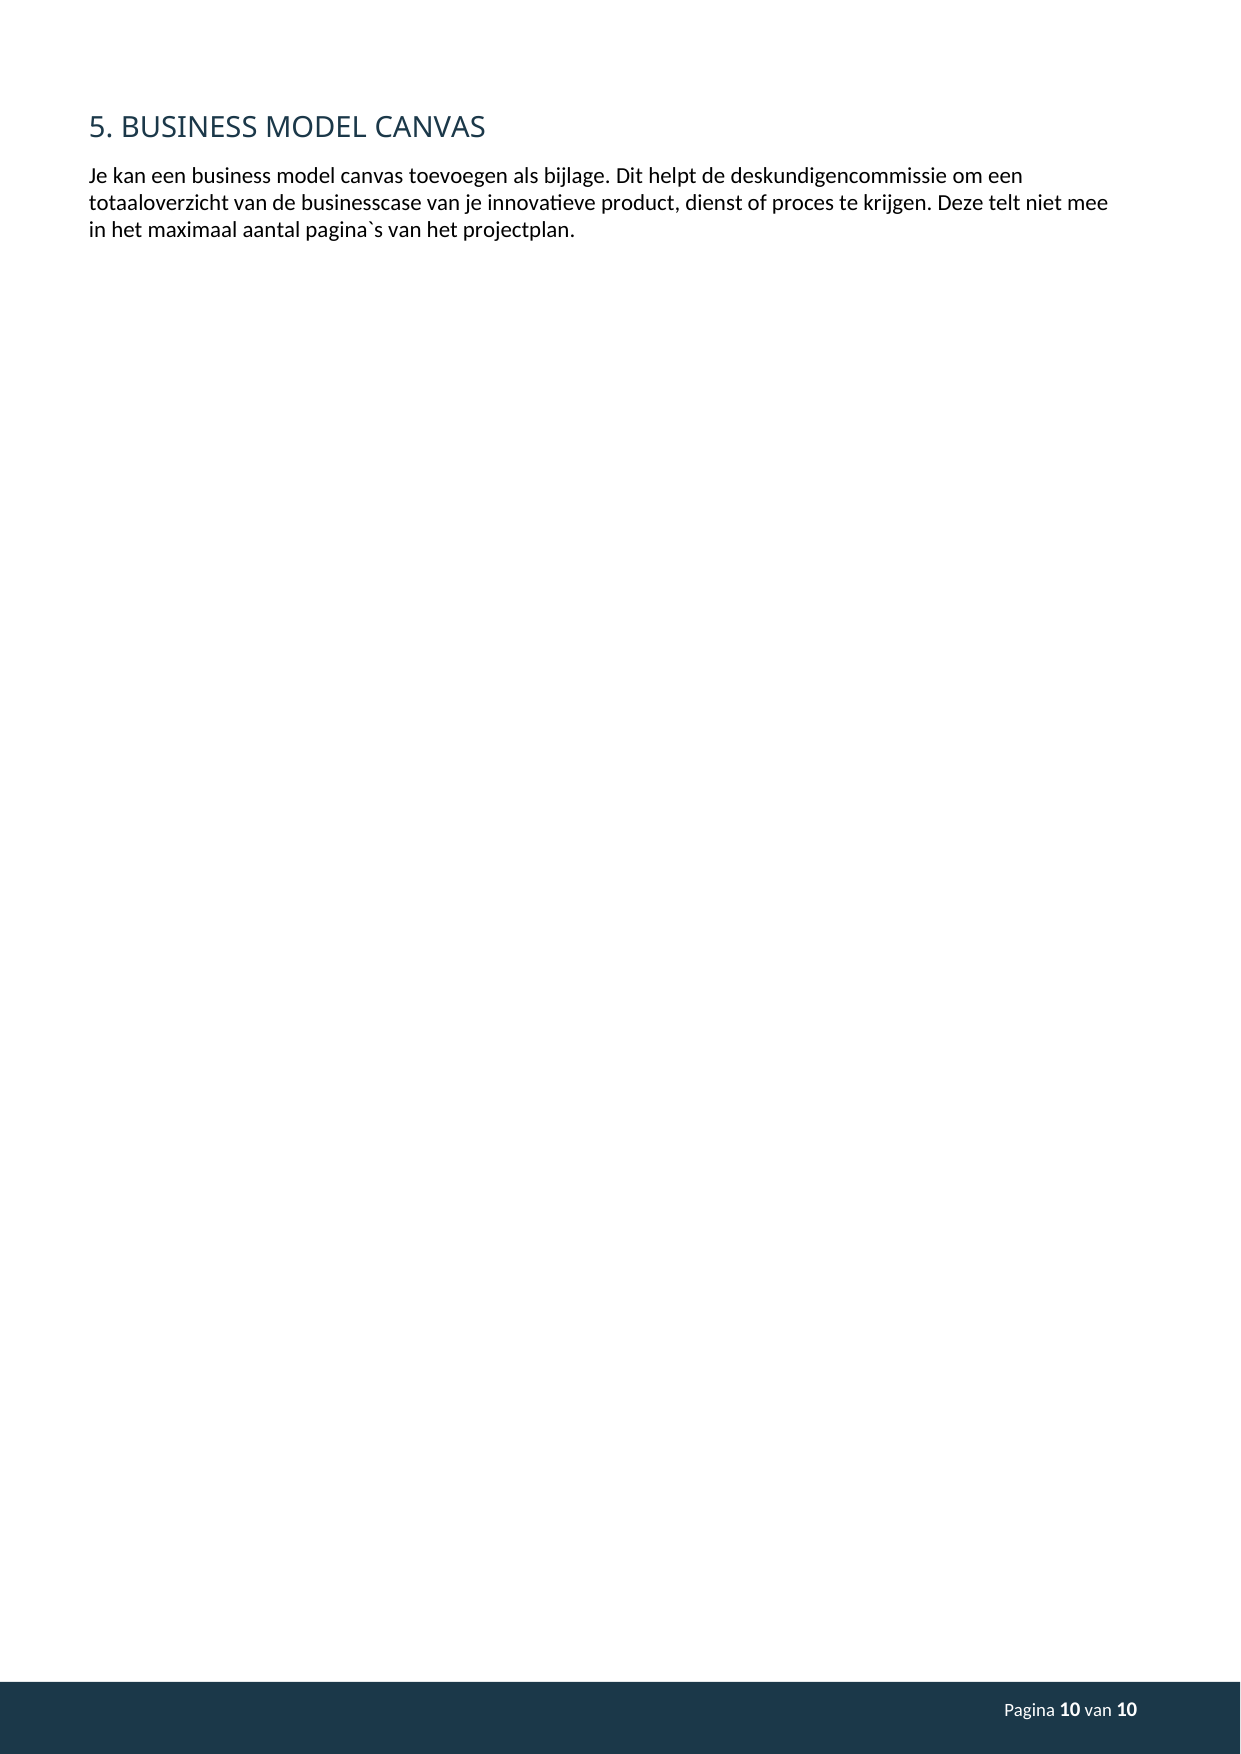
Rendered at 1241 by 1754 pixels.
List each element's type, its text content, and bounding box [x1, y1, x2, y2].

subtitle 5. Business Model Canvas [89, 106, 1137, 146]
text Je kan een business model canvas toevoegen als bijlage. Dit helpt de deskundigencommissie om een totaaloverzicht van de businesscase van je innovatieve product, dienst of proces te krijgen. Deze telt niet mee in het maximaal aantal pagina`s van het projectplan. [89, 161, 1121, 244]
